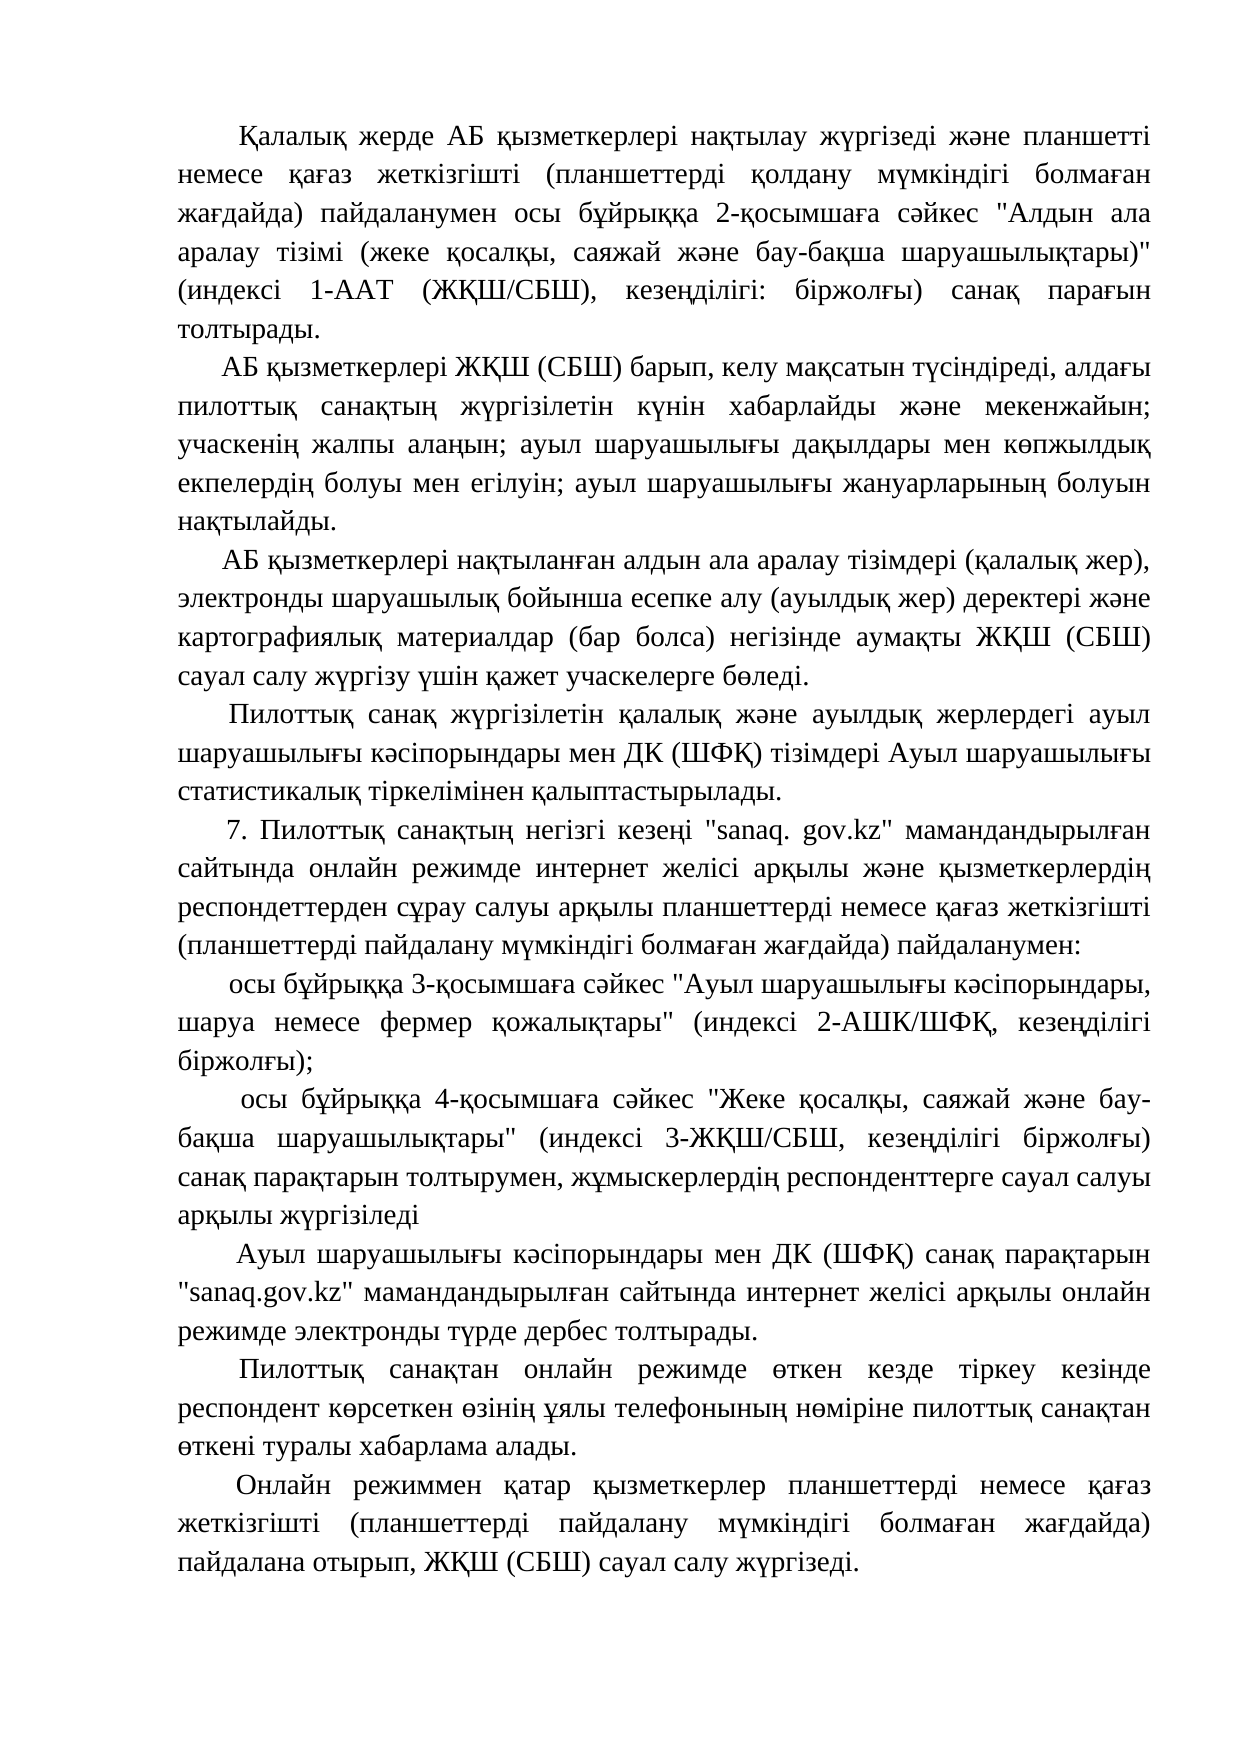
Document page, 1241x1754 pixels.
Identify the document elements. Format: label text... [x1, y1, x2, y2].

text АБ қызметкерлері ЖҚШ (СБШ) барып, келу мақсатын түсіндіреді, алдағы пилоттық санақтың жүргізілетін күнін хабарлайды және мекенжайын; учаскенің жалпы алаңын; ауыл шаруашылығы дақылдары мен көпжылдық екпелердің болуы мен егілуін; ауыл шаруашылығы жануарларының болуын нақтылайды. [177, 349, 1152, 537]
text Онлайн режиммен қатар қызметкерлер планшеттерді немесе қағаз жеткізгішті (планшеттерді пайдалану мүмкіндігі болмаған жағдайда) пайдалана отырып, ЖҚШ (СБШ) сауал салу жүргізеді. [177, 1467, 1152, 1578]
text Пилоттық санақ жүргізілетін қалалық және ауылдық жерлердегі ауыл шаруашылығы кәсіпорындары мен ДК (ШФҚ) тізімдері Ауыл шаруашылығы статистикалық тіркелімінен қалыптастырылады. [177, 696, 1152, 807]
text осы бұйрыққа 4-қосымшаға сәйкес "Жеке қосалқы, саяжай және бау-бақша шаруашылықтары" (индексі 3-ЖҚШ/СБШ, кезеңділігі біржолғы) санақ парақтарын толтырумен, жұмыскерлердің респонденттерге сауал салуы арқылы жүргізіледі [177, 1082, 1152, 1231]
text осы бұйрыққа 3-қосымшаға сәйкес "Ауыл шаруашылығы кәсіпорындары, шаруа немесе фермер қожалықтары" (индексі 2-АШК/ШФҚ, кезеңділігі біржолғы); [177, 966, 1152, 1077]
text АБ қызметкерлері нақтыланған алдын ала аралау тізімдері (қалалық жер), электронды шаруашылық бойынша есепке алу (ауылдық жер) деректері және картографиялық материалдар (бар болса) негізінде аумақты ЖҚШ (СБШ) сауал салу жүргізу үшін қажет учаскелерге бөледі. [177, 542, 1152, 691]
text Ауыл шаруашылығы кәсіпорындары мен ДК (ШФҚ) санақ парақтарын "sanaq.gov.kz" мамандандырылған сайтында интернет желісі арқылы онлайн режимде электронды түрде дербес толтырады. [177, 1236, 1152, 1346]
text 7. Пилоттық санақтың негізгі кезеңі "sanaq. gov.kz" мамандандырылған сайтында онлайн режимде интернет желісі арқылы және қызметкерлердің респондеттерден сұрау салуы арқылы планшеттерді немесе қағаз жеткізгішті (планшеттерді пайдалану мүмкіндігі болмаған жағдайда) пайдаланумен: [177, 812, 1152, 961]
text Пилоттық санақтан онлайн режимде өткен кезде тіркеу кезінде респондент көрсеткен өзінің ұялы телефонының нөміріне пилоттық санақтан өткені туралы хабарлама алады. [177, 1351, 1152, 1462]
text Қалалық жерде АБ қызметкерлері нақтылау жүргізеді және планшетті немесе қағаз жеткізгішті (планшеттерді қолдану мүмкіндігі болмаған жағдайда) пайдаланумен осы бұйрыққа 2-қосымшаға сәйкес "Алдын ала аралау тізімі (жеке қосалқы, саяжай және бау-бақша шаруашылықтары)" (индексі 1-ААТ (ЖҚШ/СБШ), кезеңділігі: біржолғы) санақ парағын толтырады. [177, 118, 1152, 344]
